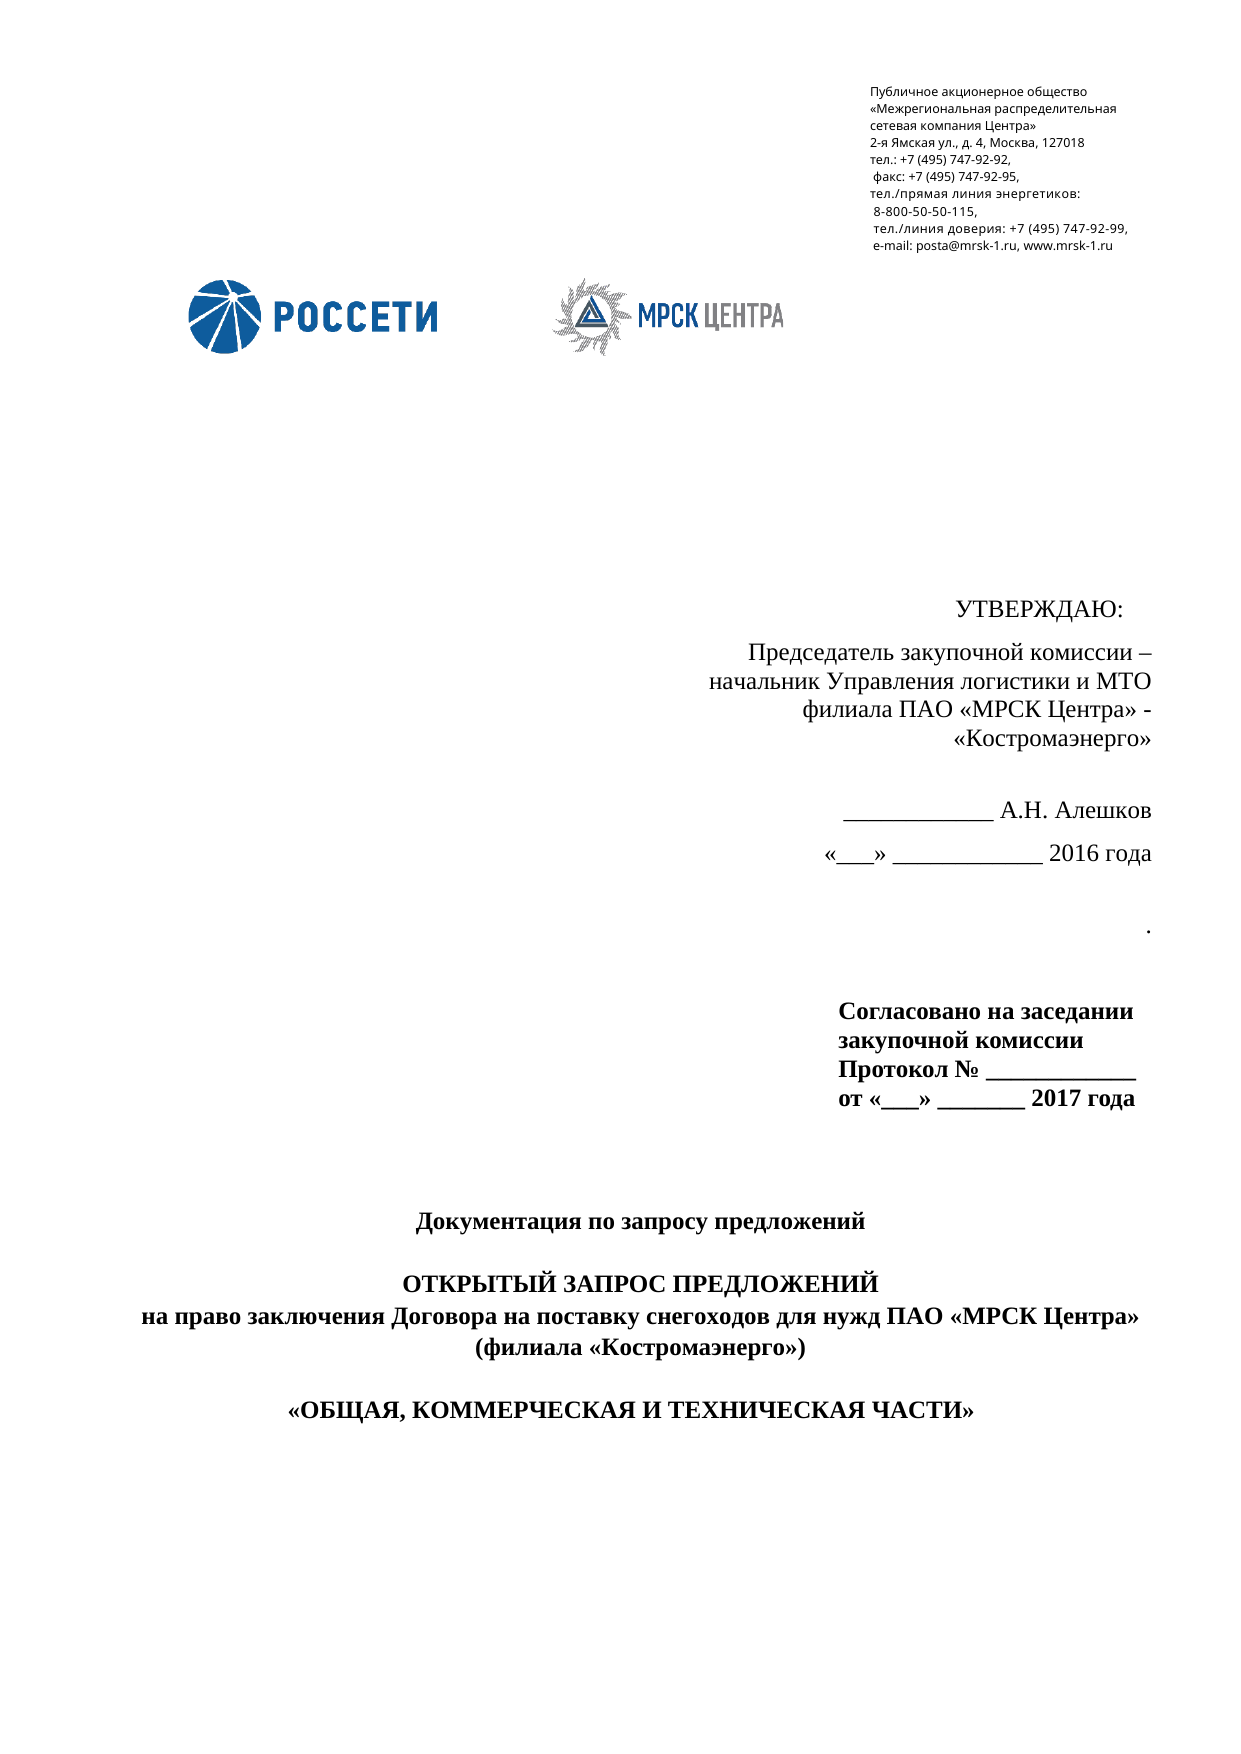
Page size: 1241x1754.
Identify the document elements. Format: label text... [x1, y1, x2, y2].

text закупочной комиссии [838, 1025, 1152, 1054]
text Документация по запросу предложений [129, 1206, 1152, 1235]
text ОТКРЫТЫЙ ЗАПРОС ПРЕДЛОЖЕНИЙ [129, 1269, 1152, 1298]
text Согласовано на заседании [838, 996, 1152, 1025]
text УТВЕРЖДАЮ: [868, 594, 1152, 623]
text начальник Управления логистики и МТО [129, 666, 1152, 694]
text Протокол № ____________ [838, 1054, 1152, 1083]
text ____________ А.Н. Алешков [129, 795, 1152, 824]
text . [720, 910, 1152, 939]
text филиала ПАО «МРСК Центра» - [129, 694, 1152, 723]
text от «___» _______ 2017 года [838, 1083, 1152, 1111]
picture [188, 278, 784, 356]
text Председатель закупочной комиссии – [129, 637, 1152, 666]
text «___» ____________ 2016 года [129, 838, 1152, 867]
text «ОБЩАЯ, КОММЕРЧЕСКАЯ и техническая ЧАСТИ» [73, 1395, 1183, 1424]
text «Костромаэнерго» [129, 723, 1152, 752]
text на право заключения Договора на поставку снегоходов для нужд ПАО «МРСК Центра» (филиала «Костромаэнерго») [129, 1301, 1152, 1361]
